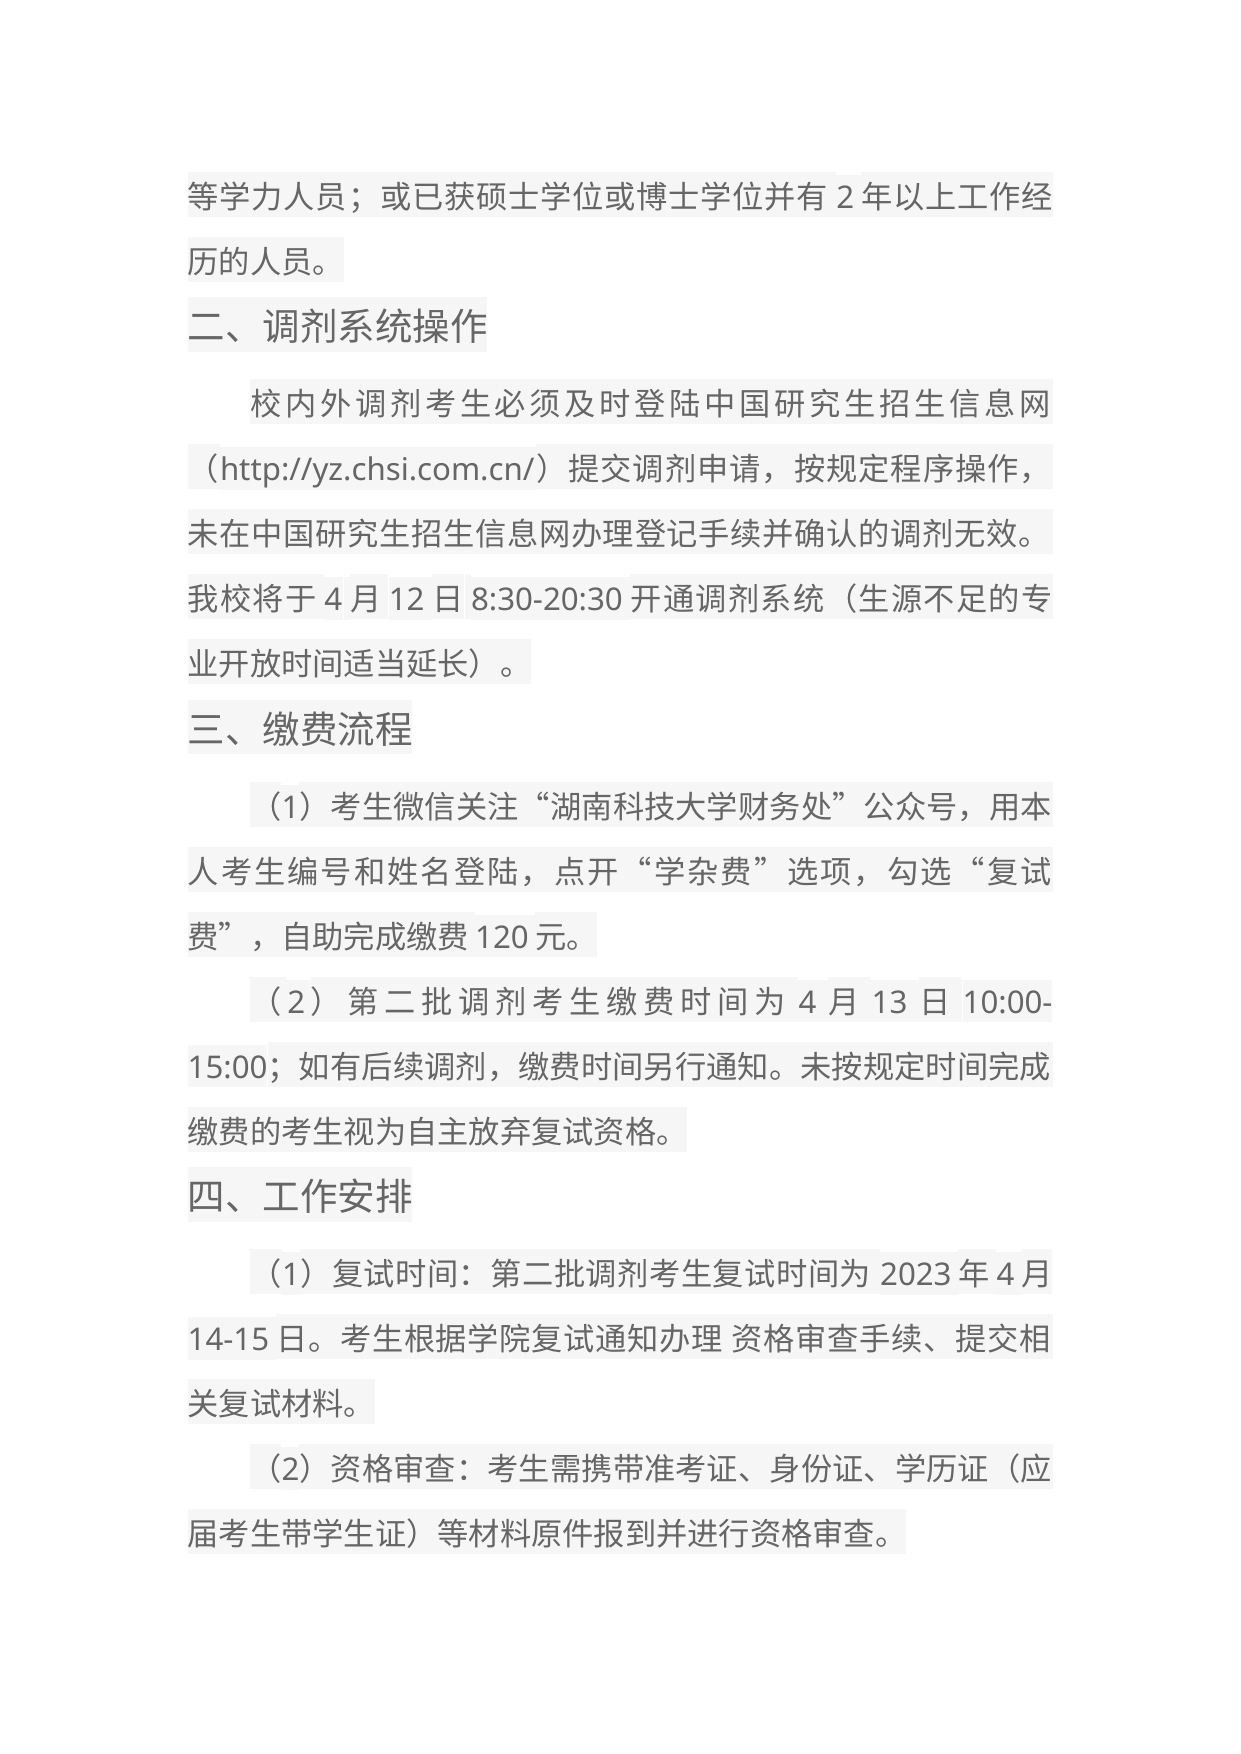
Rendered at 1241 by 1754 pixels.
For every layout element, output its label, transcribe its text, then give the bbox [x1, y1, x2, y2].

text 二、调剂系统操作 [187, 292, 1053, 357]
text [187, 162, 1053, 292]
text 三、缴费流程 [187, 694, 1053, 759]
text （2）资格审查：考生需携带准考证、身份证、学历证（应届考生带学生证）等材料原件报到并进行资格审查。 [187, 1434, 1053, 1564]
text （1）复试时间：第二批调剂考生复试时间为2023年4月14-15日。考生根据学院复试通知办理 资格审查手续、提交相关复试材料。 [187, 1239, 1053, 1434]
text （1）考生微信关注“湖南科技大学财务处”公众号，用本人考生编号和姓名登陆，点开“学杂费”选项，勾选“复试费”，自助完成缴费120元。 [187, 772, 1053, 967]
text 校内外调剂考生必须及时登陆中国研究生招生信息网（http://yz.chsi.com.cn/）提交调剂申请，按规定程序操作，未在中国研究生招生信息网办理登记手续并确认的调剂无效。我校将于4月12日8:30-20:30开通调剂系统（生源不足的专业开放时间适当延长）。 [187, 369, 1053, 694]
text （2）第二批调剂考生缴费时间为4月13日10:00-15:00；如有后续调剂，缴费时间另行通知。未按规定时间完成缴费的考生视为自主放弃复试资格。 [187, 967, 1053, 1162]
text 四、工作安排 [187, 1162, 1053, 1227]
